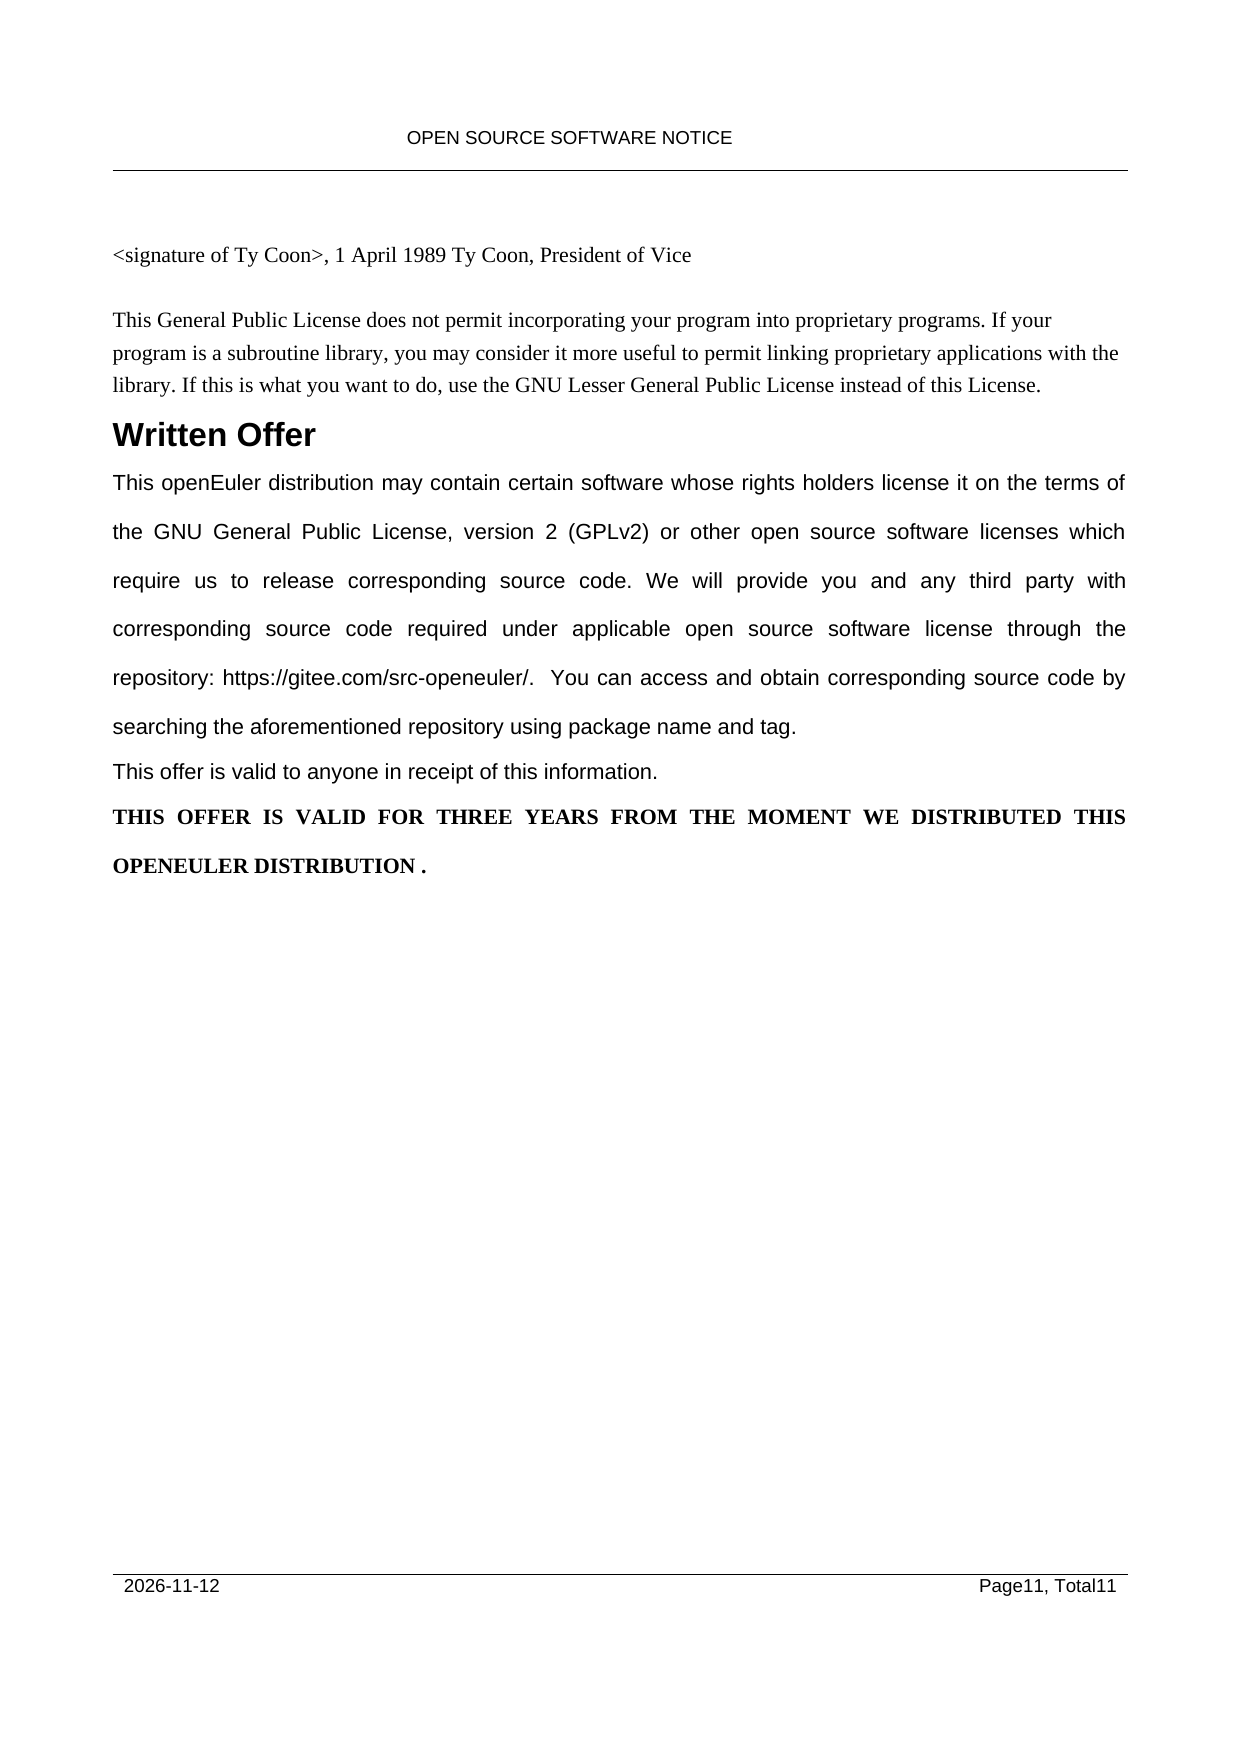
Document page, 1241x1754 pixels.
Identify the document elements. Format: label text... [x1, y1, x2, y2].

text Written Offer [112, 401, 1128, 466]
text This openEuler distribution may contain certain software whose rights holders license it on the terms of the GNU General Public License, version 2 (GPLv2) or other open source software licenses which require us to release corresponding source code. We will provide you and any third party with corresponding source code required under applicable open source software license through the repository: https://gitee.com/src-openeuler/. You can access and obtain corresponding source code by searching the aforementioned repository using package name and tag. [112, 466, 1128, 743]
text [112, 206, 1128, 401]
text This offer is valid to anyone in receipt of this information. [112, 755, 1128, 788]
text THIS OFFER IS VALID FOR THREE YEARS FROM THE MOMENT WE DISTRIBUTED THIS OPENEULER DISTRIBUTION . [112, 800, 1128, 882]
